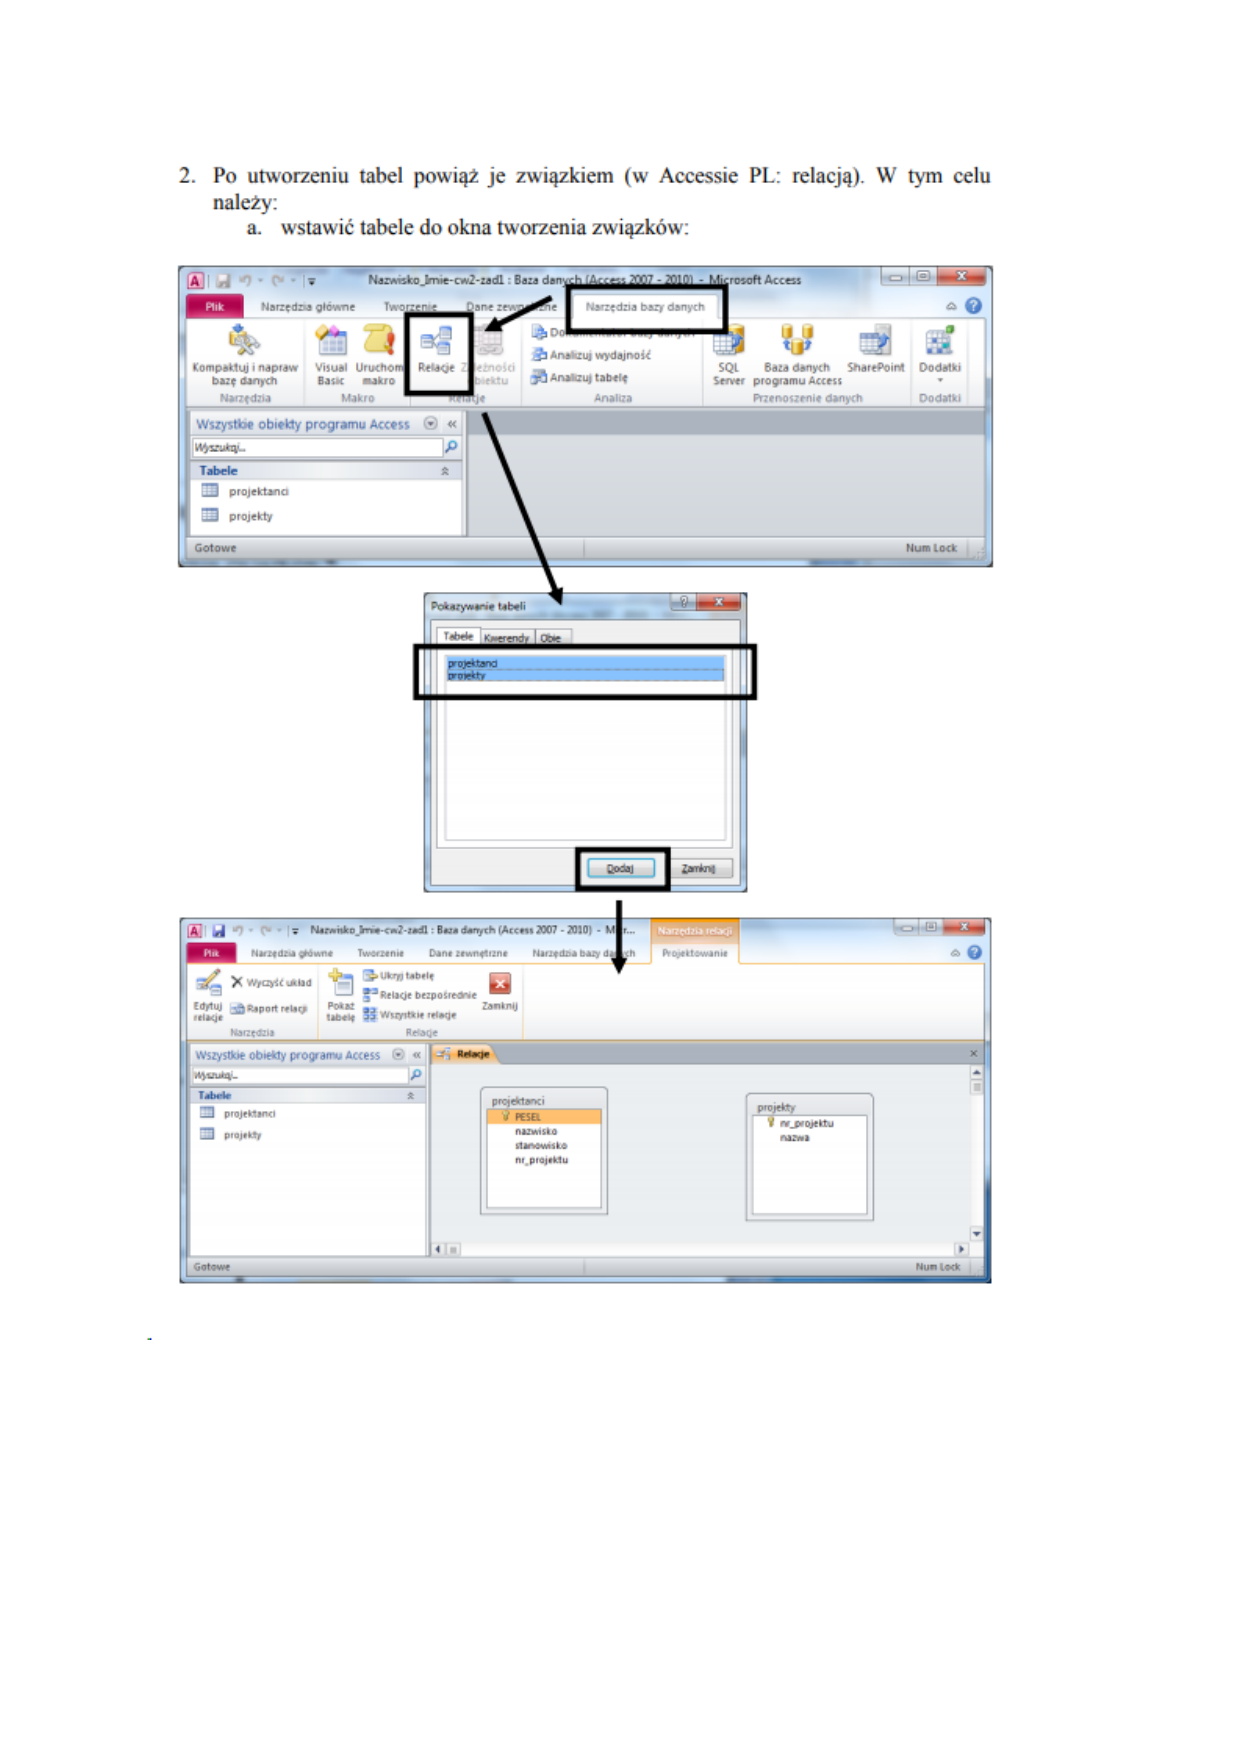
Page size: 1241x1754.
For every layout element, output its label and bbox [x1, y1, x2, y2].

picture [147, 147, 1059, 1340]
